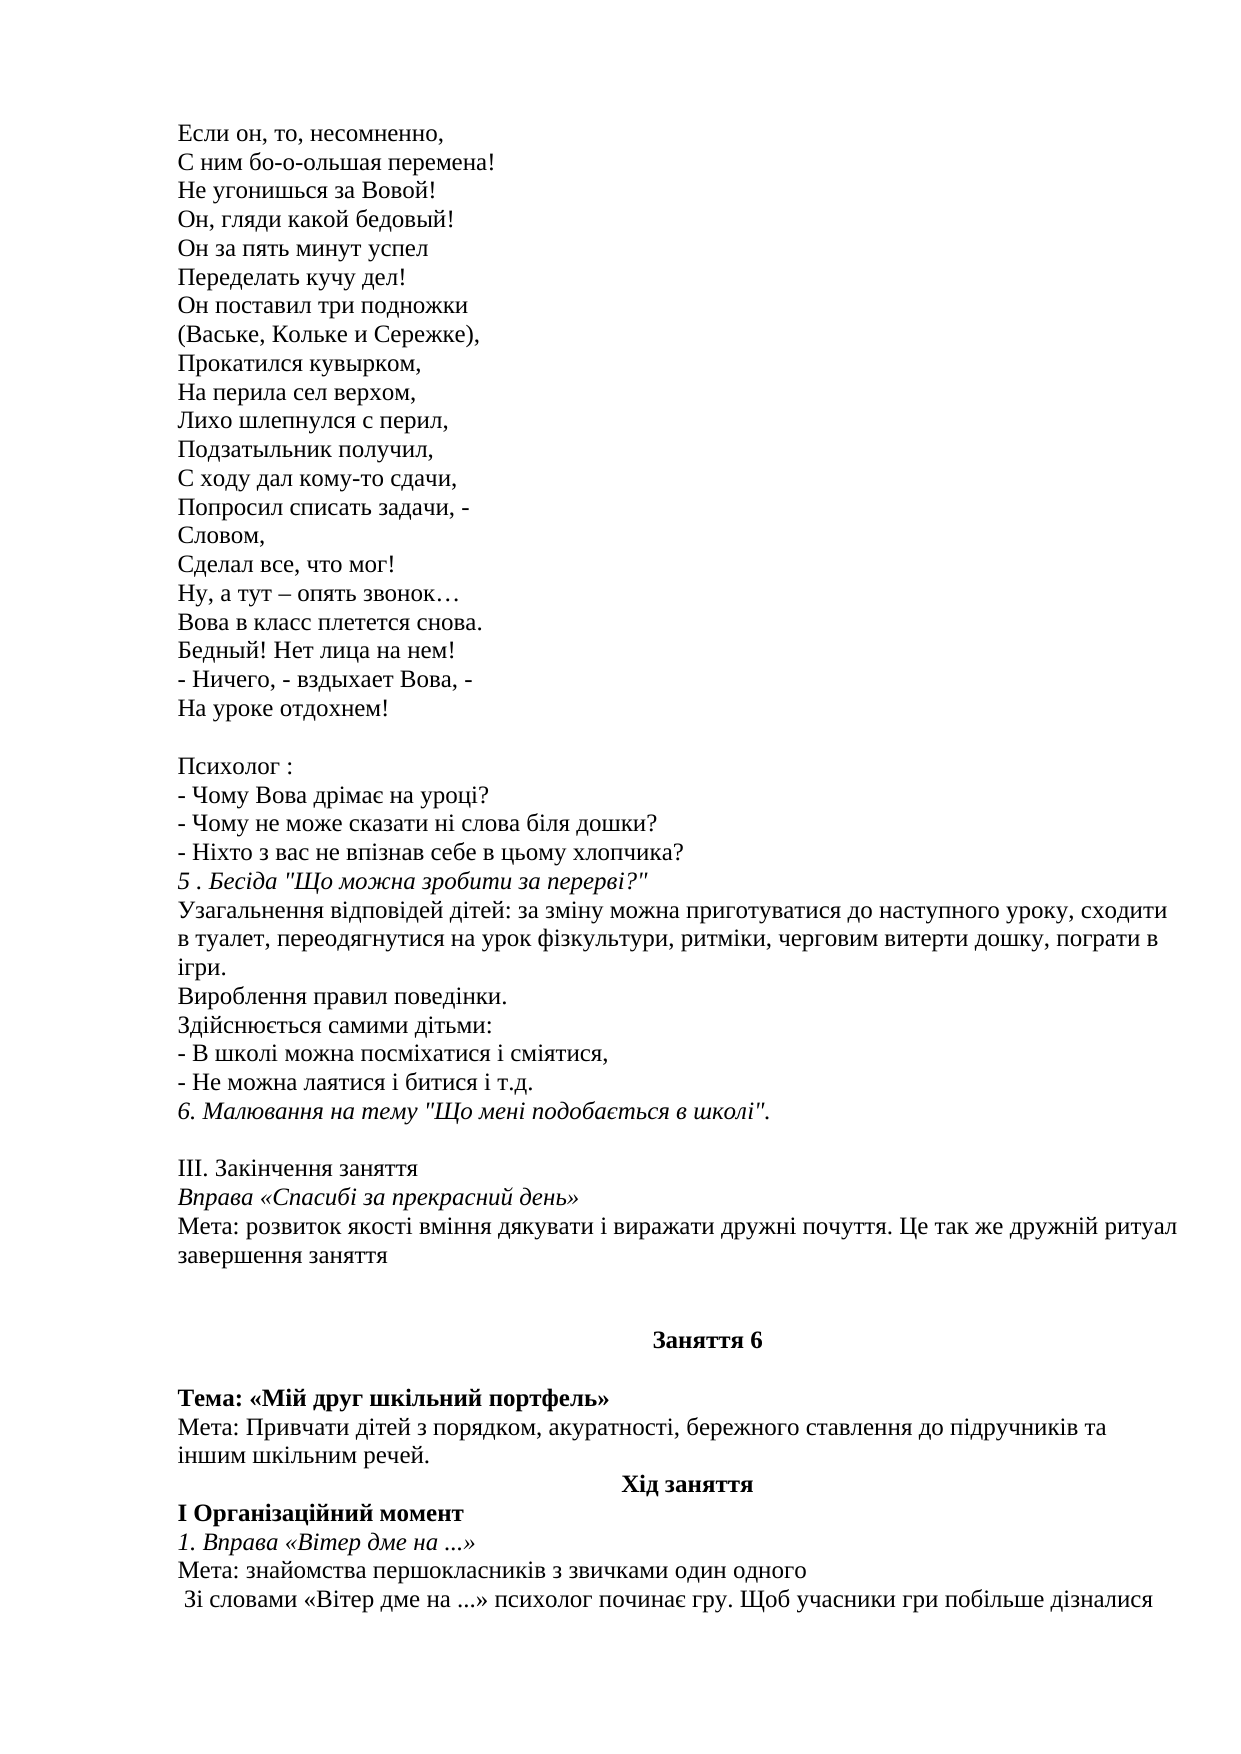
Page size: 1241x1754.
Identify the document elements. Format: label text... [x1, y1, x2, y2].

text Заняття 6 [177, 1325, 1181, 1354]
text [177, 118, 1181, 722]
text Психолог : - Чому Вова дрімає на уроці? - Чому не може сказати ні слова біля дошки? - Ніхто з вас не впізнав себе в цьому хлопчика? 5 . Бесіда "Що можна зробити за перерві?" Узагальнення відповідей дітей: за зміну можна приготуватися до наступного уроку, сходити в туалет, переодягнутися на урок фізкультури, ритміки, черговим витерти дошку, пограти в ігри. Вироблення правил поведінки. Здійснюється самими дітьми: - В школі можна посміхатися і сміятися, - Не можна лаятися і битися і т.д. 6. Малювання на тему "Що мені подобається в школі". ІІІ. Закінчення заняття Вправа «Спасибі за прекрасний день» Мета: розвиток якості вміння дякувати і виражати дружні почуття. Це так же дружній ритуал завершення заняття [177, 751, 1181, 1297]
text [177, 1498, 1181, 1613]
text Тема: «Мій друг шкільний портфель» Мета: Привчати дітей з порядком, акуратності, бережного ставлення до підручників та іншим шкільним речей. Хід заняття [177, 1354, 1181, 1498]
